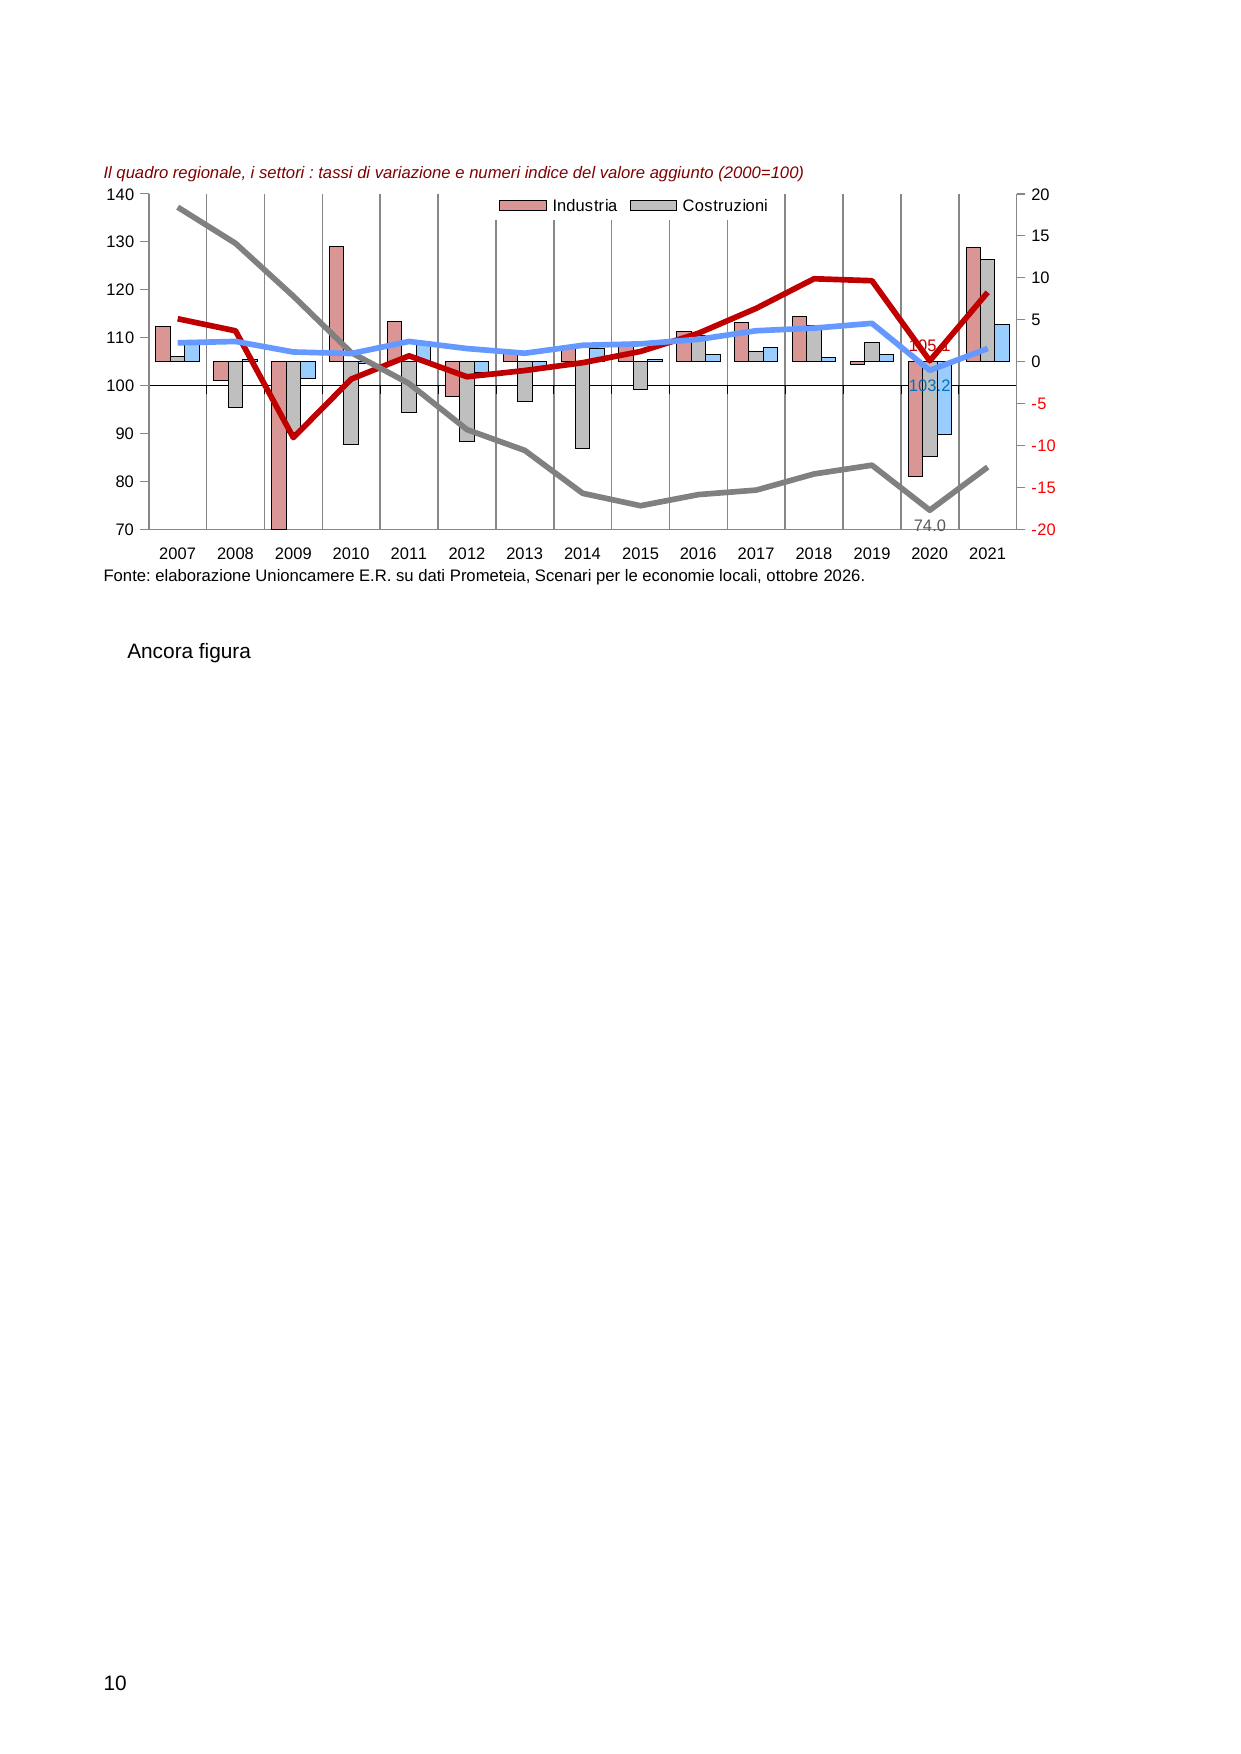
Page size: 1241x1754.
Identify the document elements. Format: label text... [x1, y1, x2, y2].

table_header Il quadro regionale, i settori : tassi di variazione e numeri indice del valore aggiunto (2000=100) Fonte: elaborazione Unioncamere E.R. su dati Prometeia, Scenari per le economie locali, ottobre 2020. [103, 163, 1078, 585]
text Ancora figura [103, 638, 1078, 663]
